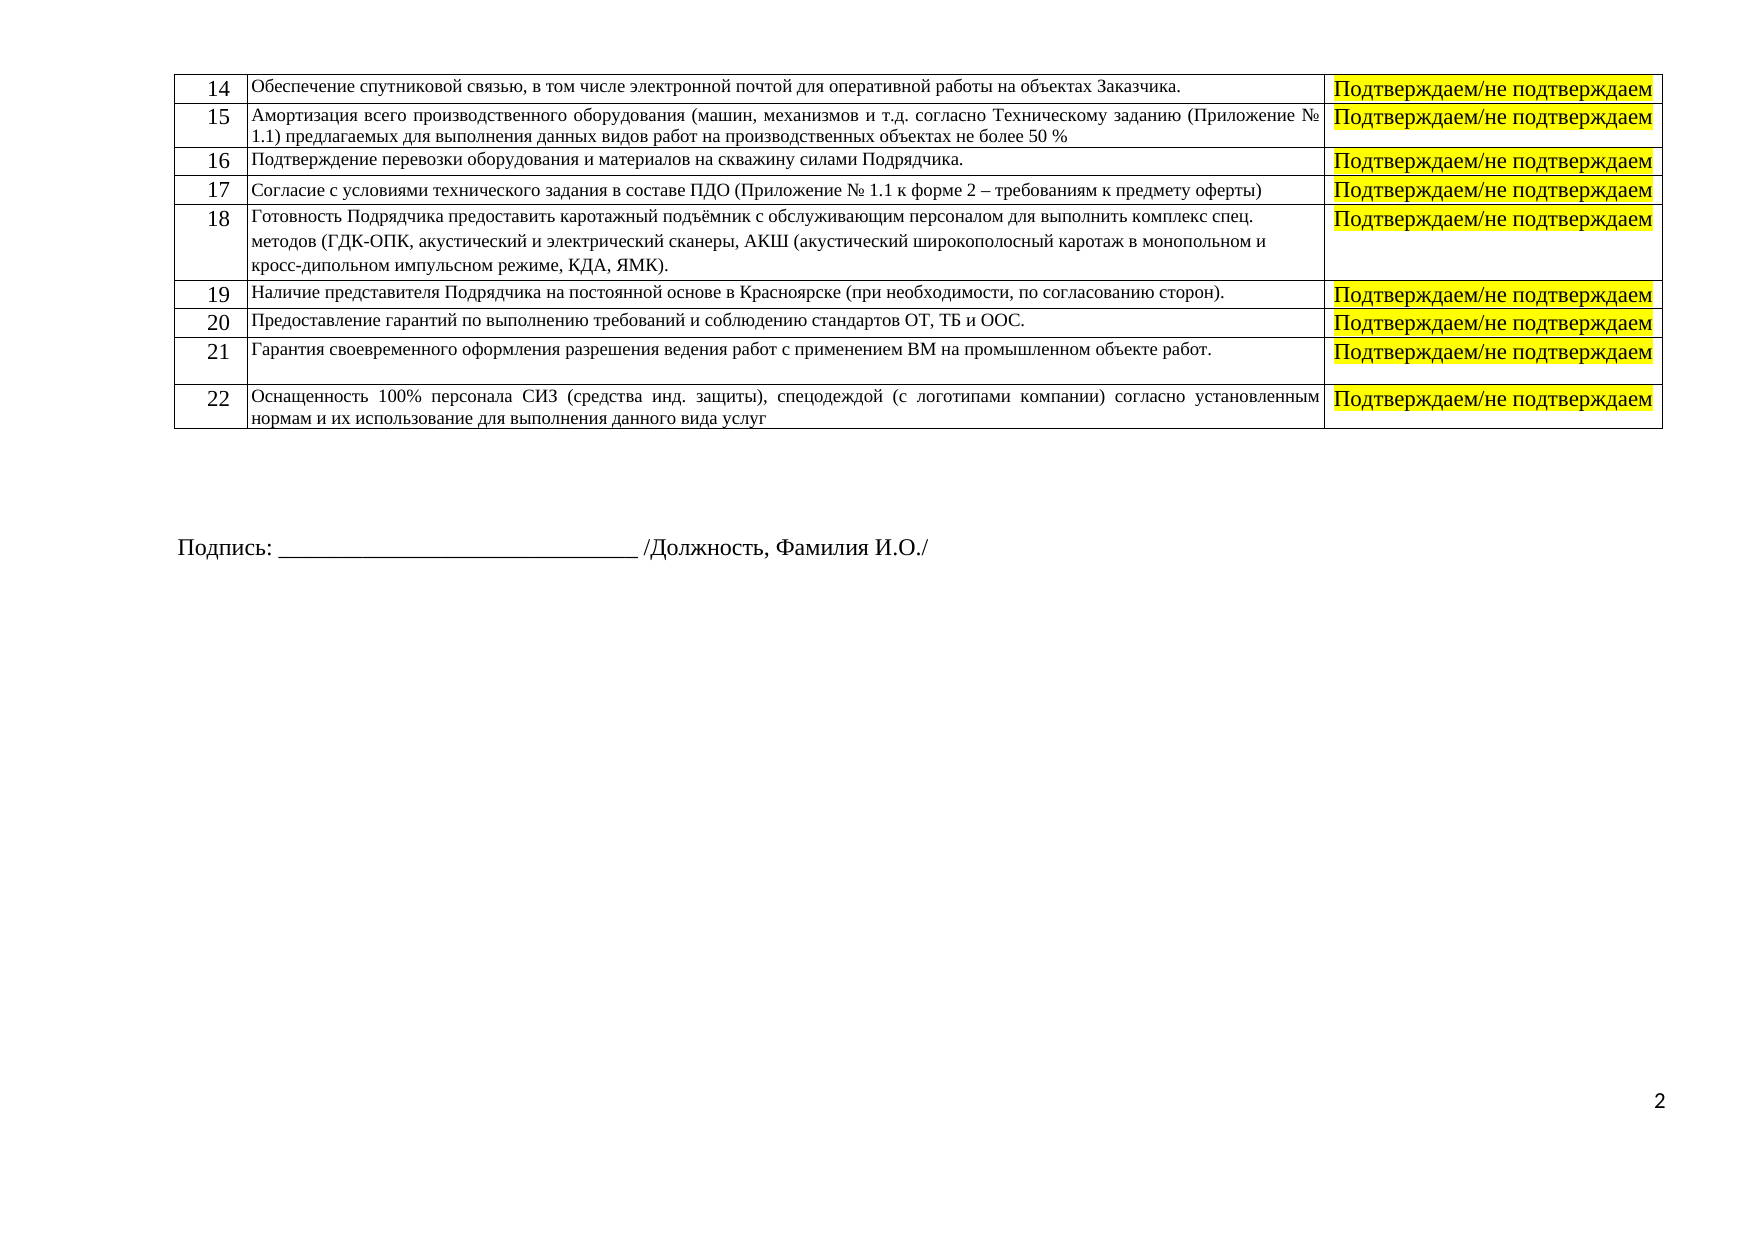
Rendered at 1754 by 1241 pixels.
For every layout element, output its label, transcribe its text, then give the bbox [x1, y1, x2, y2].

table_cell Гарантия своевременного оформления разрешения ведения работ с применением ВМ на промышленном объекте работ. [248, 338, 1324, 384]
table_cell 22 [175, 385, 247, 428]
table_cell Обеспечение спутниковой связью, в том числе электронной почтой для оперативной работы на объектах Заказчика. [248, 75, 1324, 102]
table_cell Подтверждаем/не подтверждаем [1325, 338, 1662, 384]
table_cell Наличие представителя Подрядчика на постоянной основе в Красноярске (при необходимости, по согласованию сторон). [248, 281, 1324, 308]
table_cell Оснащенность 100% персонала СИЗ (средства инд. защиты), спецодеждой (с логотипами компании) согласно установленным нормам и их использование для выполнения данного вида услуг [248, 385, 1324, 428]
table_cell Подтверждаем/не подтверждаем [1325, 385, 1662, 428]
table_cell Готовность Подрядчика предоставить каротажный подъёмник с обслуживающим персоналом для выполнить комплекс спец. методов (ГДК-ОПК, акустический и электрический сканеры, АКШ (акустический широкополосный каротаж в монопольном и кросс-дипольном импульсном режиме, КДА, ЯМК). [248, 205, 1324, 280]
table_cell 17 [175, 176, 247, 204]
table_cell Подтверждаем/не подтверждаем [1325, 176, 1662, 204]
table_cell 18 [175, 205, 247, 280]
table_cell 15 [175, 104, 247, 147]
table_cell Подтверждаем/не подтверждаем [1325, 281, 1662, 308]
table_cell Подтверждение перевозки оборудования и материалов на скважину силами Подрядчика. [248, 148, 1324, 175]
table_cell Предоставление гарантий по выполнению требований и соблюдению стандартов ОТ, ТБ и ООС. [248, 309, 1324, 337]
table_cell Подтверждаем/не подтверждаем [1325, 309, 1662, 337]
table_cell 14 [175, 75, 247, 102]
table_cell 21 [175, 338, 247, 384]
table_cell Подтверждаем/не подтверждаем [1325, 104, 1662, 147]
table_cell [1325, 75, 1662, 102]
table_cell Подтверждаем/не подтверждаем [1325, 148, 1662, 175]
table_cell 16 [175, 148, 247, 175]
table_cell Подтверждаем/не подтверждаем [1325, 205, 1662, 280]
text Подпись: ______________________________ /Должность, Фамилия И.О./ [177, 533, 1665, 561]
table_cell Согласие с условиями технического задания в составе ПДО (Приложение № 1.1 к форме 2 – требованиям к предмету оферты) [248, 176, 1324, 204]
table_cell Амортизация всего производственного оборудования (машин, механизмов и т.д. согласно Техническому заданию (Приложение № 1.1) предлагаемых для выполнения данных видов работ на производственных объектах не более 50 % [248, 104, 1324, 147]
table_cell 20 [175, 309, 247, 337]
table_cell 19 [175, 281, 247, 308]
